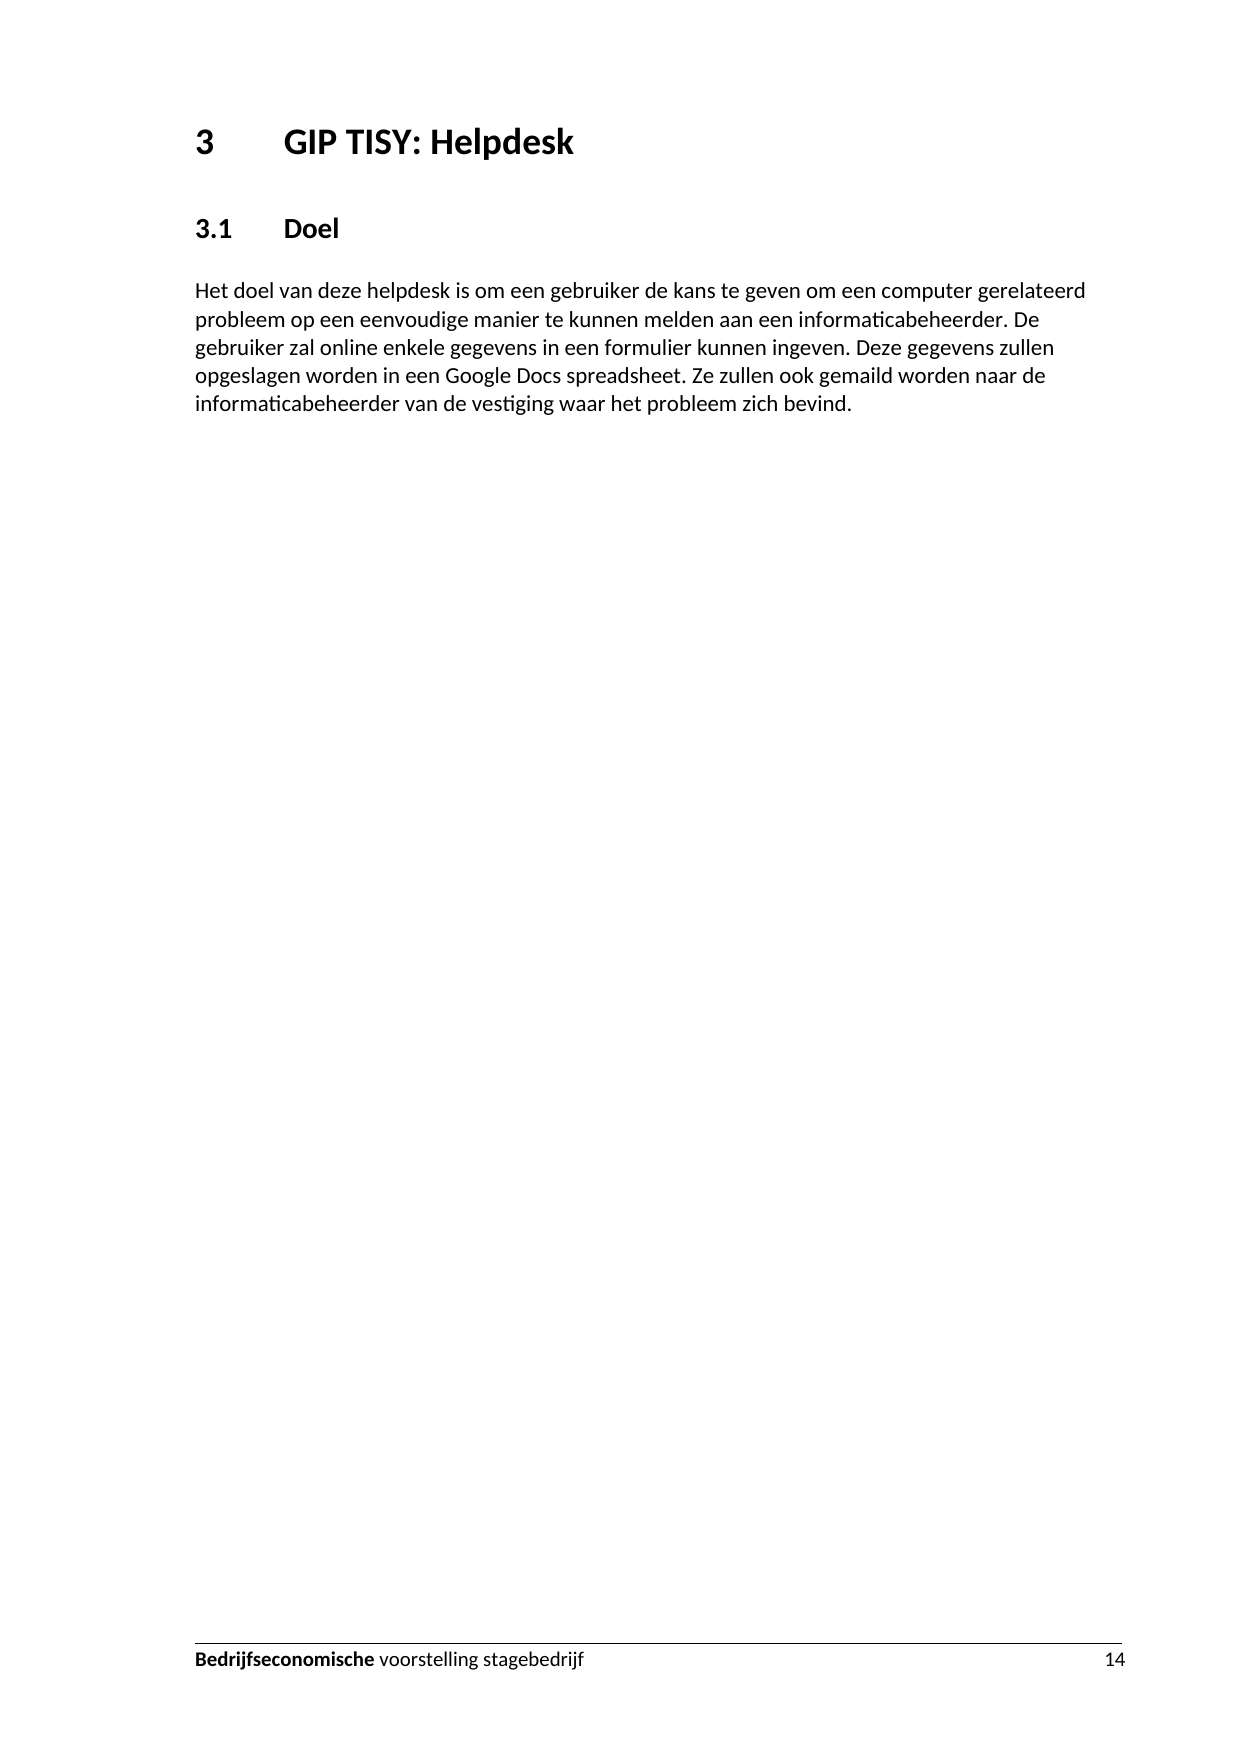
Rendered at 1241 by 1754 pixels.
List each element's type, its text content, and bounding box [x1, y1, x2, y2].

subtitle GIP TISY: Helpdesk [195, 118, 1122, 164]
text Het doel van deze helpdesk is om een gebruiker de kans te geven om een computer gerelateerd probleem op een eenvoudige manier te kunnen melden aan een informaticabeheerder. De gebruiker zal online enkele gegevens in een formulier kunnen ingeven. Deze gegevens zullen opgeslagen worden in een Google Docs spreadsheet. Ze zullen ook gemaild worden naar de informaticabeheerder van de vestiging waar het probleem zich bevind. [195, 277, 1122, 417]
subtitle Doel [195, 210, 1122, 245]
